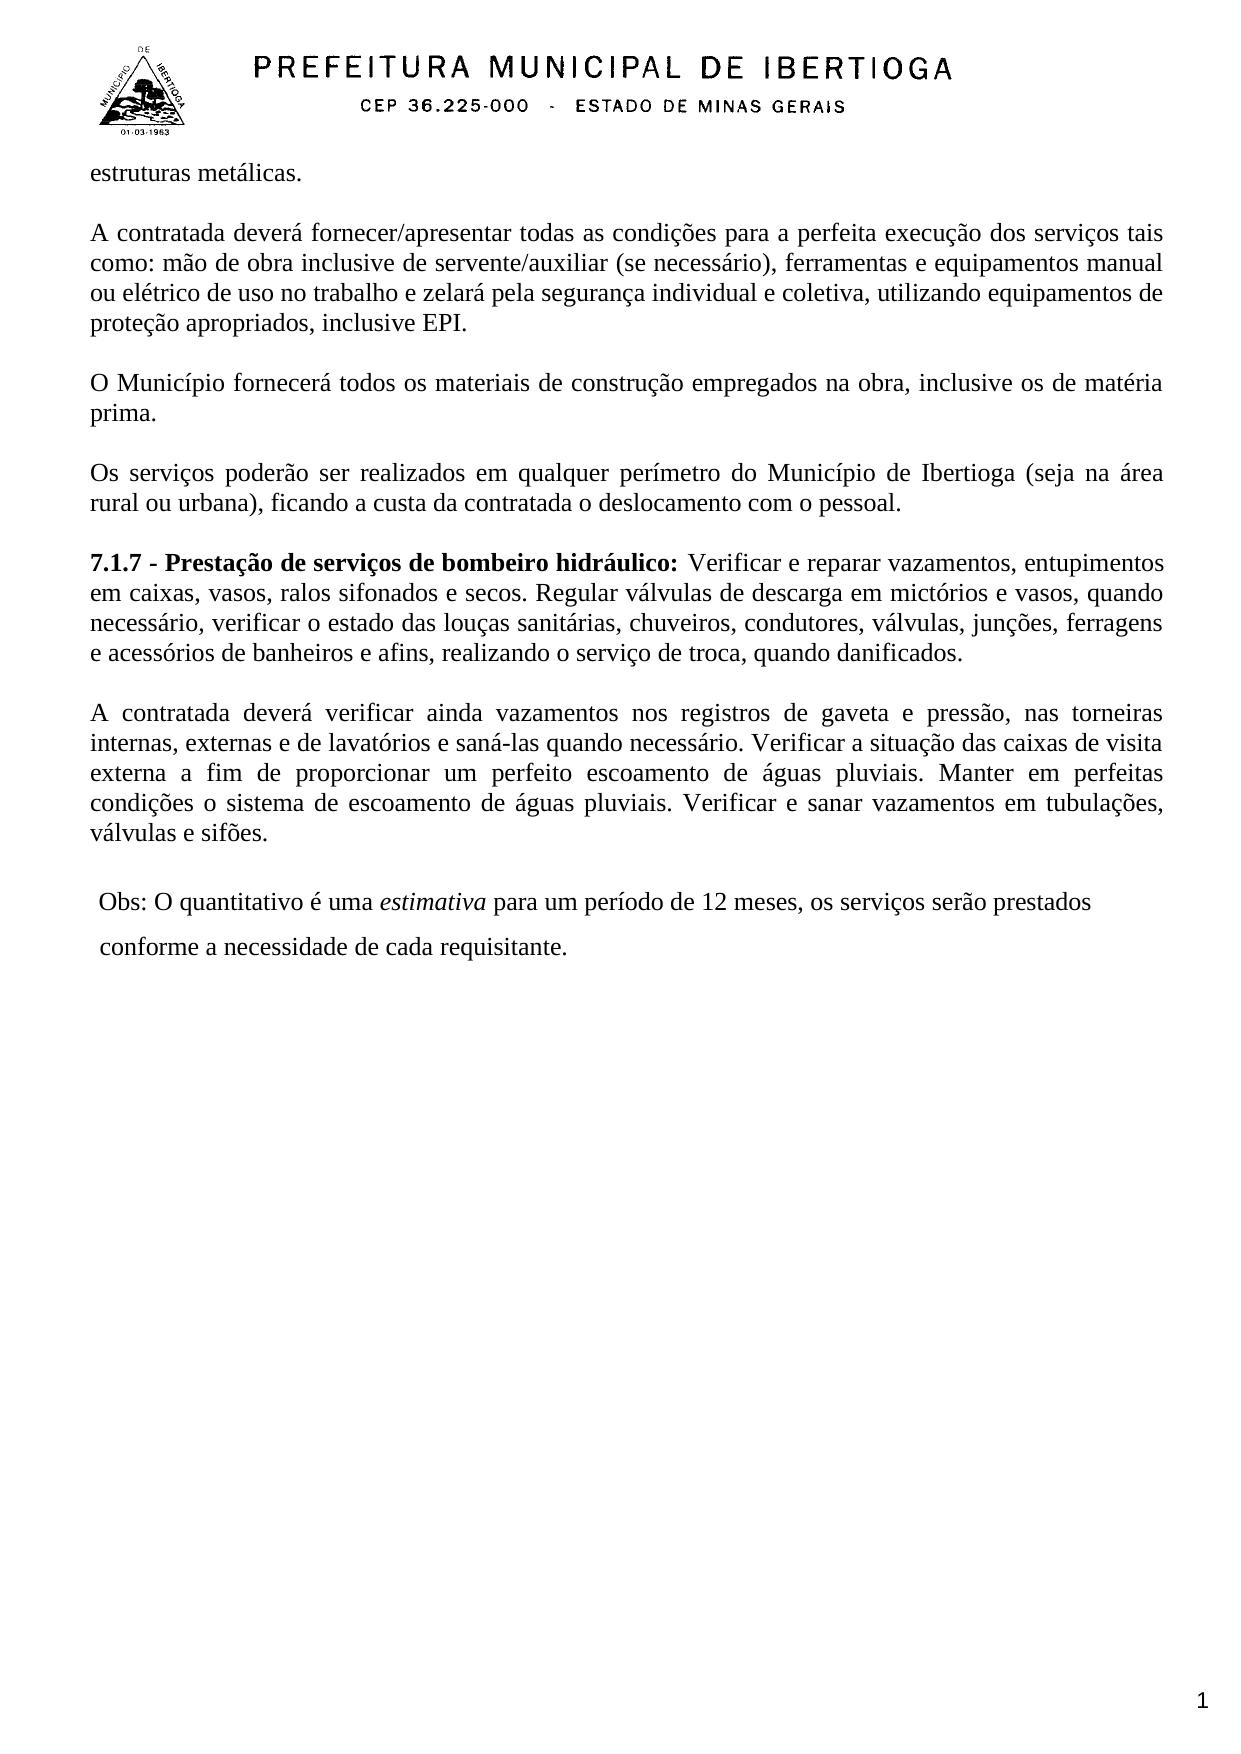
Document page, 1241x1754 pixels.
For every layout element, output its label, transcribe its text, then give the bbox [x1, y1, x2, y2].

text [90, 157, 1165, 187]
text Obs: O quantitativo é uma estimativa para um período de 12 meses, os serviços serão prestados conforme a necessidade de cada requisitante. [98, 886, 1165, 961]
text A contratada deverá verificar ainda vazamentos nos registros de gaveta e pressão, nas torneiras internas, externas e de lavatórios e saná-las quando necessário. Verificar a situação das caixas de visita externa a fim de proporcionar um perfeito escoamento de águas pluviais. Manter em perfeitas condições o sistema de escoamento de águas pluviais. Verificar e sanar vazamentos em tubulações, válvulas e sifões. [90, 697, 1165, 847]
text A contratada deverá fornecer/apresentar todas as condições para a perfeita execução dos serviços tais como: mão de obra inclusive de servente/auxiliar (se necessário), ferramentas e equipamentos manual ou elétrico de uso no trabalho e zelará pela segurança individual e coletiva, utilizando equipamentos de proteção apropriados, inclusive EPI. [90, 217, 1165, 337]
text 7.1.7 - Prestação de serviços de bombeiro hidráulico: Verificar e reparar vazamentos, entupimentos em caixas, vasos, ralos sifonados e secos. Regular válvulas de descarga em mictórios e vasos, quando necessário, verificar o estado das louças sanitárias, chuveiros, condutores, válvulas, junções, ferragens e acessórios de banheiros e afins, realizando o serviço de troca, quando danificados. [90, 547, 1165, 667]
text O Município fornecerá todos os materiais de construção empregados na obra, inclusive os de matéria prima. [90, 367, 1165, 427]
